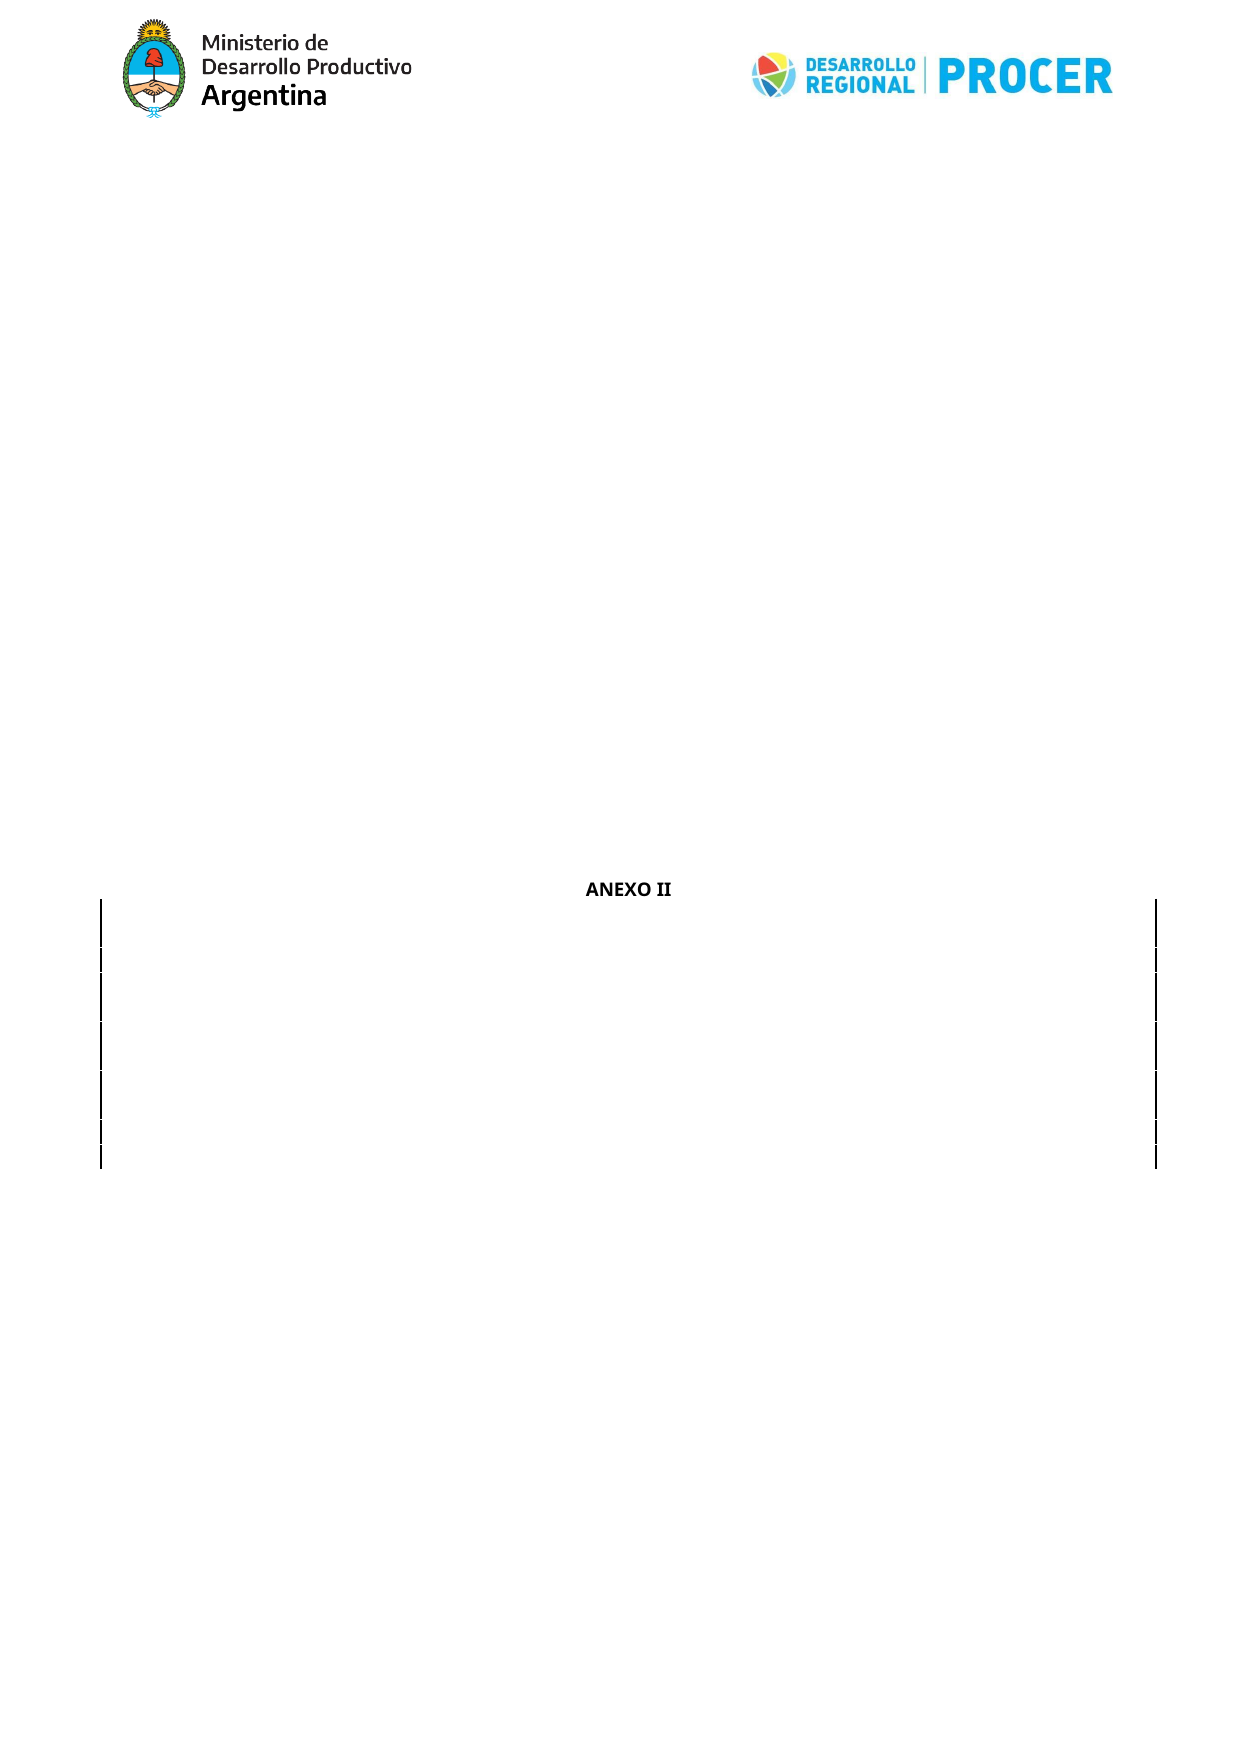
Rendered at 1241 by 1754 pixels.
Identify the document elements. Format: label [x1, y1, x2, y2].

picture [750, 52, 1113, 99]
picture [122, 18, 412, 118]
